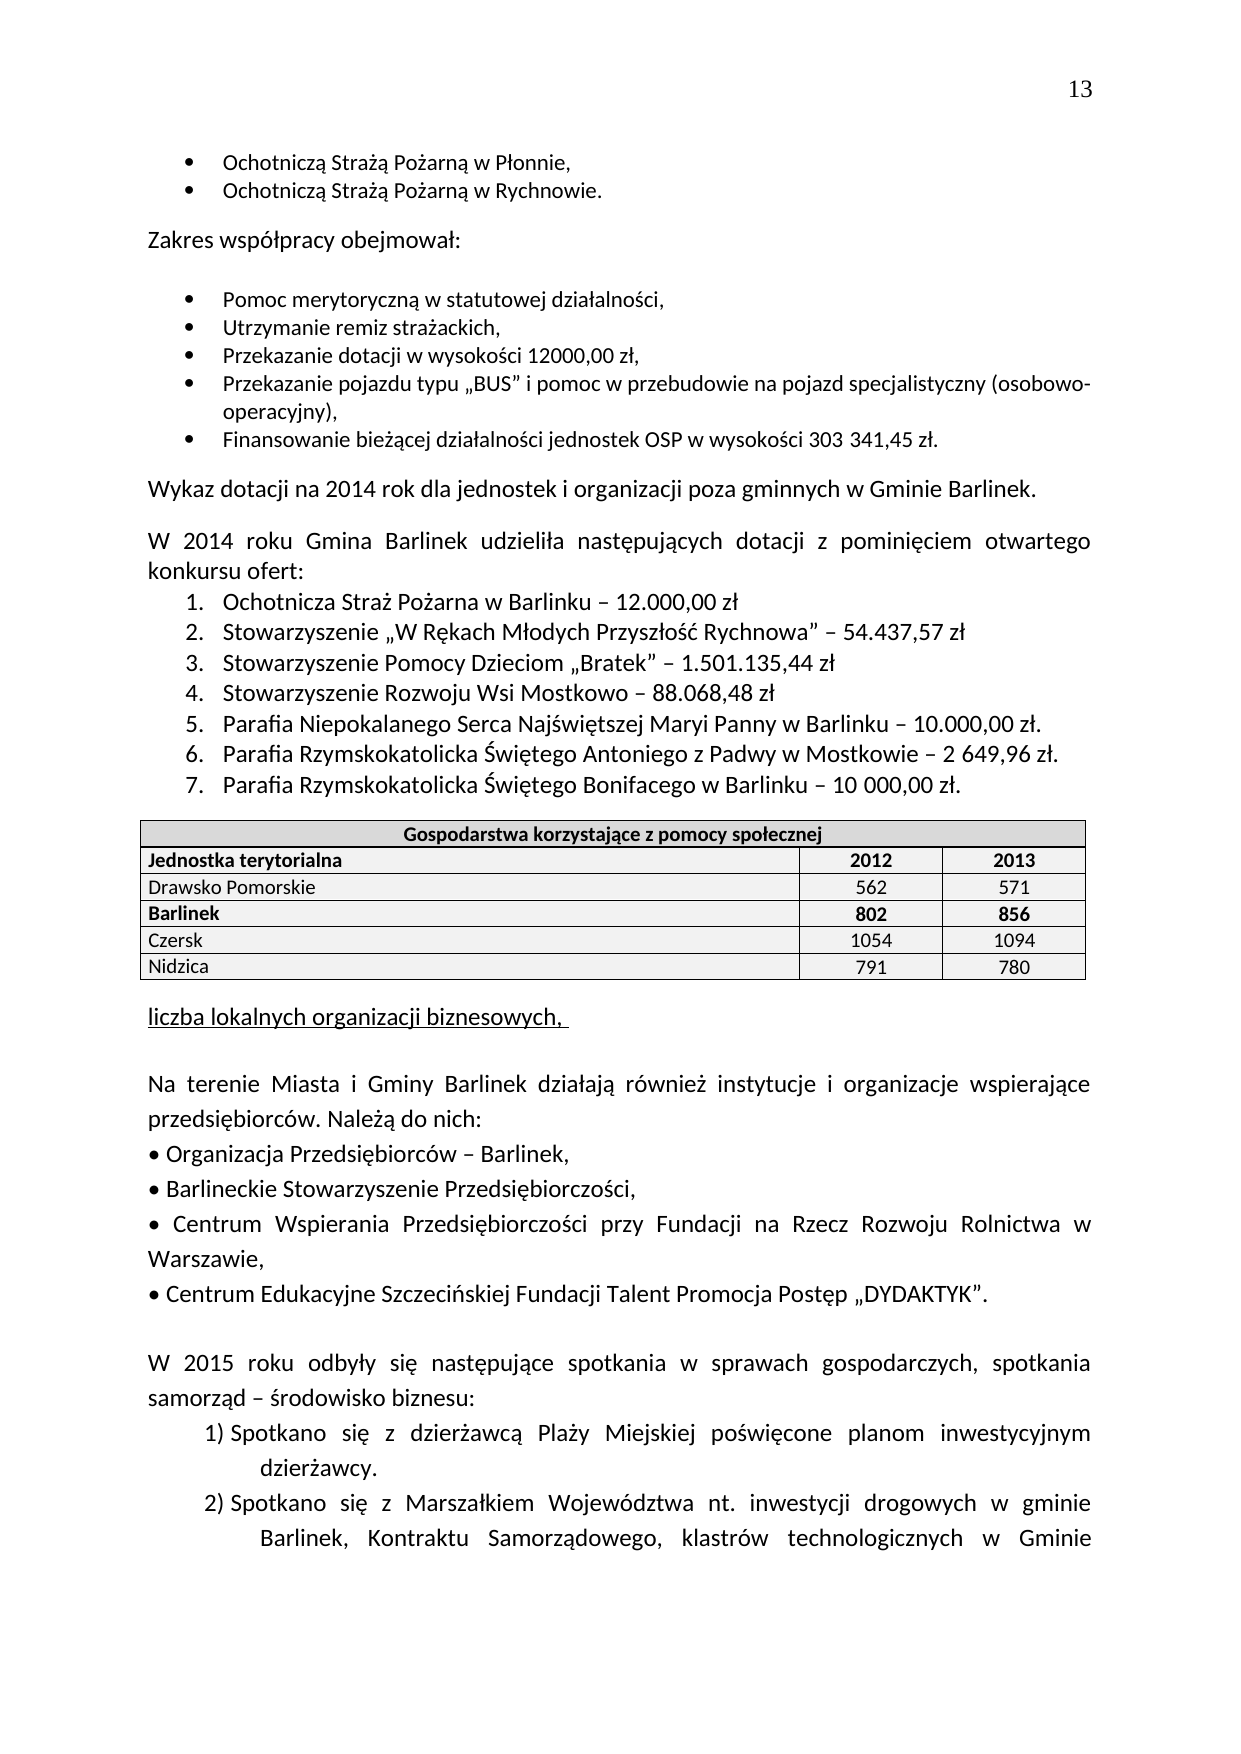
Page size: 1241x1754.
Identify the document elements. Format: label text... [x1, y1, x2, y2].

table_cell Czersk [141, 927, 799, 953]
list Ochotniczą Strażą Pożarną w Płonnie, [185, 148, 1092, 176]
table_cell Nidzica [141, 954, 799, 979]
list Parafia Rzymskokatolicka Świętego Bonifacego w Barlinku – 10 000,00 zł. [185, 769, 1092, 799]
table_cell Drawsko Pomorskie [141, 874, 799, 899]
text • Centrum Wspierania Przedsiębiorczości przy Fundacji na Rzecz Rozwoju Rolnictwa w Warszawie, [148, 1209, 1092, 1274]
list Parafia Rzymskokatolicka Świętego Antoniego z Padwy w Mostkowie – 2 649,96 zł. [185, 738, 1092, 769]
table_cell Jednostka terytorialna [141, 848, 799, 873]
list Stowarzyszenie Rozwoju Wsi Mostkowo – 88.068,48 zł [185, 677, 1092, 708]
list Przekazanie dotacji w wysokości 12000,00 zł, [185, 341, 1092, 369]
table_cell 791 [800, 954, 942, 979]
list Pomoc merytoryczną w statutowej działalności, [185, 285, 1092, 313]
text W 2014 roku Gmina Barlinek udzieliła następujących dotacji z pominięciem otwartego konkursu ofert: [148, 525, 1092, 586]
text liczba lokalnych organizacji biznesowych, [148, 1001, 1092, 1031]
list Finansowanie bieżącej działalności jednostek OSP w wysokości 303 341,45 zł. [185, 425, 1092, 453]
table_cell 1094 [943, 927, 1085, 953]
table_cell 571 [943, 874, 1085, 899]
table_cell 856 [943, 901, 1085, 926]
table_cell Barlinek [141, 901, 799, 926]
list Parafia Niepokalanego Serca Najświętszej Maryi Panny w Barlinku – 10.000,00 zł. [185, 708, 1092, 738]
text Wykaz dotacji na 2014 rok dla jednostek i organizacji poza gminnych w Gminie Barlinek. [148, 473, 1092, 504]
list Stowarzyszenie „W Rękach Młodych Przyszłość Rychnowa” – 54.437,57 zł [185, 616, 1092, 647]
table_cell 2012 [800, 848, 942, 873]
table_cell 1054 [800, 927, 942, 953]
list Spotkano się z dzierżawcą Plaży Miejskiej poświęcone planom inwestycyjnym dzierżawcy. [204, 1417, 1092, 1482]
list Stowarzyszenie Pomocy Dzieciom „Bratek” – 1.501.135,44 zł [185, 647, 1092, 677]
table_cell 2013 [943, 848, 1085, 873]
table_header Gospodarstwa korzystające z pomocy społecznej [141, 821, 1085, 846]
text • Centrum Edukacyjne Szczecińskiej Fundacji Talent Promocja Postęp „DYDAKTYK”. [148, 1279, 1092, 1309]
text W 2015 roku odbyły się następujące spotkania w sprawach gospodarczych, spotkania samorząd – środowisko biznesu: [148, 1347, 1092, 1412]
text • Organizacja Przedsiębiorców – Barlinek, [148, 1139, 1092, 1169]
list Ochotnicza Straż Pożarna w Barlinku – 12.000,00 zł [185, 586, 1092, 616]
text Na terenie Miasta i Gminy Barlinek działają również instytucje i organizacje wspierające przedsiębiorców. Należą do nich: [148, 1069, 1092, 1134]
table_cell 780 [943, 954, 1085, 979]
text • Barlineckie Stowarzyszenie Przedsiębiorczości, [148, 1174, 1092, 1204]
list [204, 1487, 1092, 1552]
table_cell 562 [800, 874, 942, 899]
table_cell 802 [800, 901, 942, 926]
text Zakres współpracy obejmował: [148, 224, 1092, 254]
list Utrzymanie remiz strażackich, [185, 313, 1092, 341]
list Przekazanie pojazdu typu „BUS” i pomoc w przebudowie na pojazd specjalistyczny (osobowo-operacyjny), [185, 369, 1092, 425]
list Ochotniczą Strażą Pożarną w Rychnowie. [185, 176, 1092, 204]
